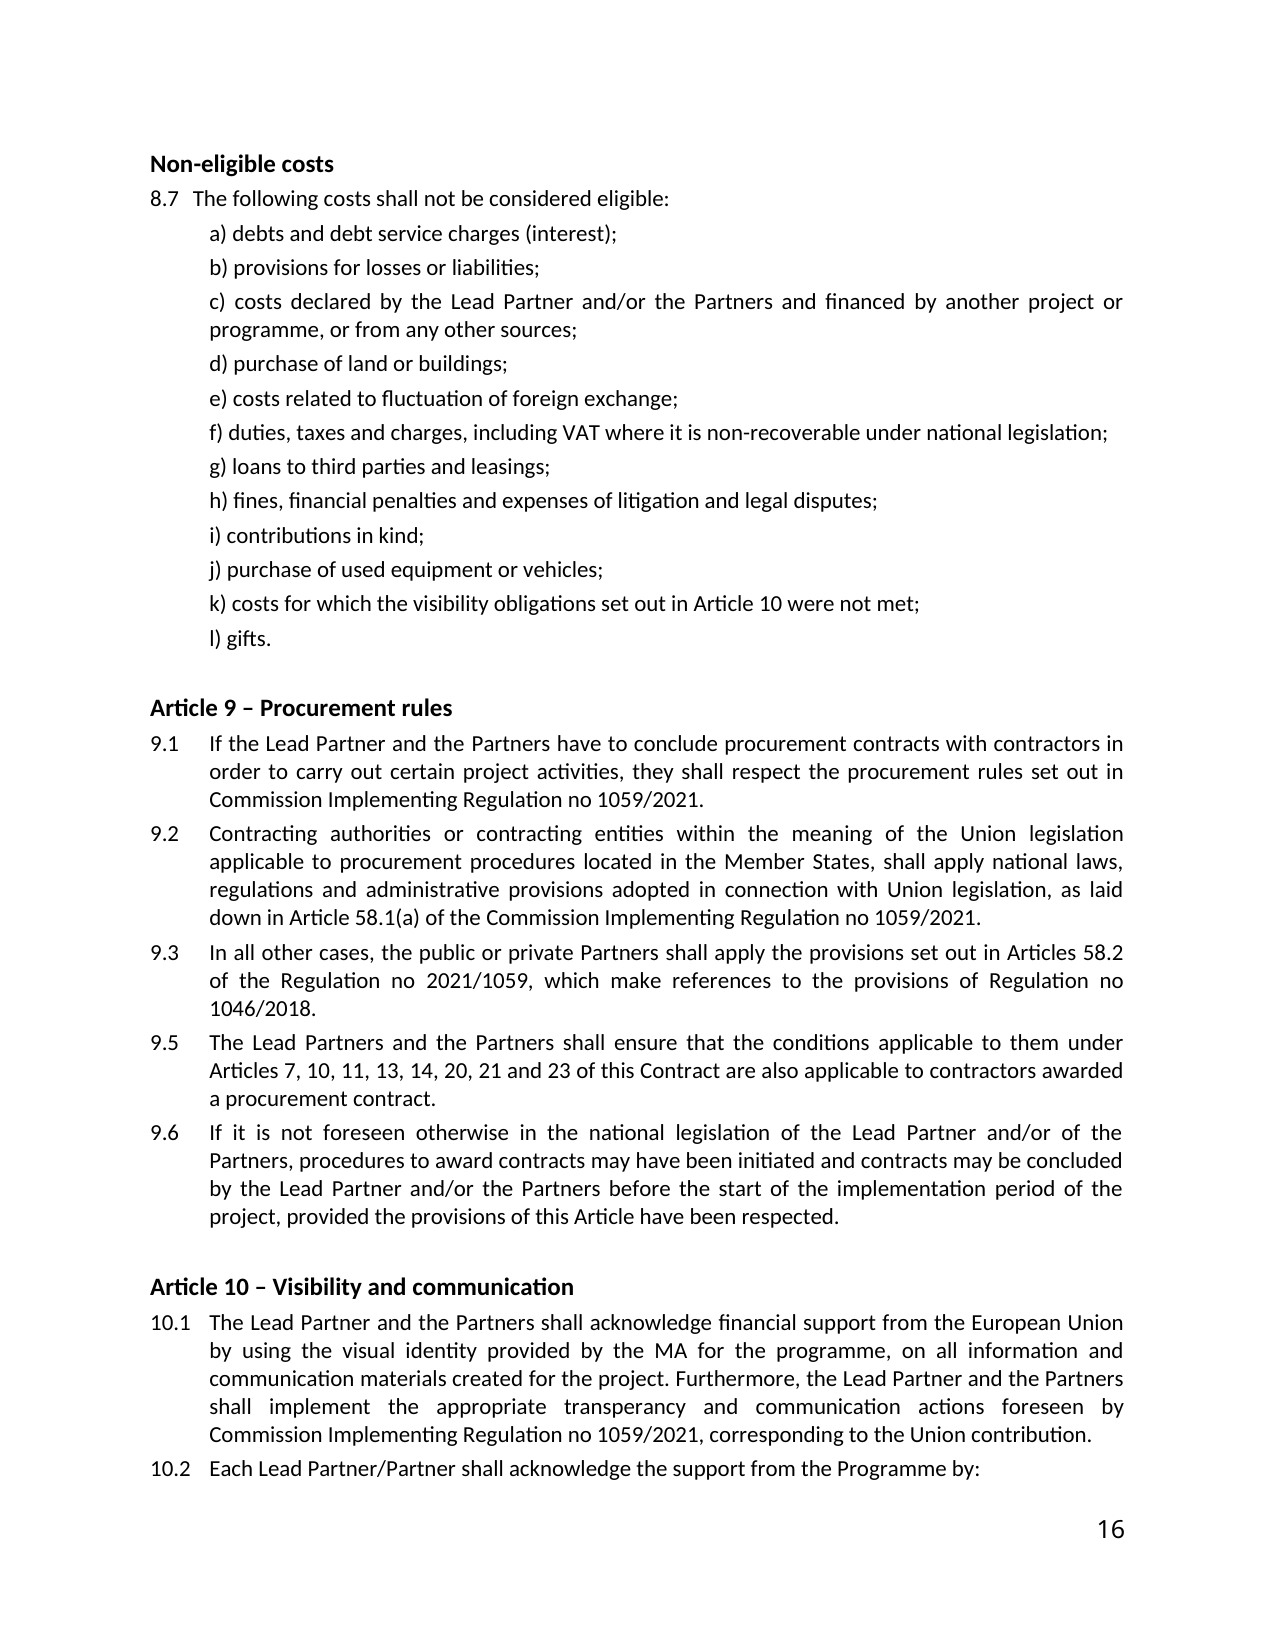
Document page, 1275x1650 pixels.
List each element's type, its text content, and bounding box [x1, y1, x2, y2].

text c) costs declared by the Lead Partner and/or the Partners and financed by another project or programme, or from any other sources; [209, 287, 1125, 343]
text j) purchase of used equipment or vehicles; [209, 555, 1125, 583]
list The Lead Partner and the Partners shall acknowledge financial support from the European Union by using the visual identity provided by the MA for the programme, on all information and communication materials created for the project. Furthermore, the Lead Partner and the Partners shall implement the appropriate transperancy and communication actions foreseen by Commission Implementing Regulation no 1059/2021, corresponding to the Union contribution. [150, 1308, 1125, 1448]
text b) provisions for losses or liabilities; [209, 253, 1125, 281]
list Contracting authorities or contracting entities within the meaning of the Union legislation applicable to procurement procedures located in the Member States, shall apply national laws, regulations and administrative provisions adopted in connection with Union legislation, as laid down in Article 58.1(a) of the Commission Implementing Regulation no 1059/2021. [150, 819, 1125, 931]
text h) fines, financial penalties and expenses of litigation and legal disputes; [209, 487, 1125, 515]
list Each Lead Partner/Partner shall acknowledge the support from the Programme by: [150, 1454, 1125, 1482]
text i) contributions in kind; [209, 521, 1125, 549]
text e) costs related to fluctuation of foreign exchange; [209, 384, 1125, 412]
text Non-eligible costs [150, 148, 1125, 178]
list In all other cases, the public or private Partners shall apply the provisions set out in Articles 58.2 of the Regulation no 2021/1059, which make references to the provisions of Regulation no 1046/2018. [150, 938, 1125, 1022]
list If the Lead Partner and the Partners have to conclude procurement contracts with contractors in order to carry out certain project activities, they shall respect the procurement rules set out in Commission Implementing Regulation no 1059/2021. [150, 729, 1125, 813]
text Article 9 – Procurement rules [150, 692, 1125, 723]
text f) duties, taxes and charges, including VAT where it is non-recoverable under national legislation; [209, 418, 1125, 446]
text Article 10 – Visibility and communication [150, 1271, 1125, 1301]
text k) costs for which the visibility obligations set out in Article 10 were not met; [209, 589, 1125, 617]
text l) gifts. [209, 624, 1125, 652]
text d) purchase of land or buildings; [209, 349, 1125, 378]
text g) loans to third parties and leasings; [209, 452, 1125, 480]
list The Lead Partners and the Partners shall ensure that the conditions applicable to them under Articles 7, 10, 11, 13, 14, 20, 21 and 23 of this Contract are also applicable to contractors awarded a procurement contract. [150, 1028, 1125, 1112]
list If it is not foreseen otherwise in the national legislation of the Lead Partner and/or of the Partners, procedures to award contracts may have been initiated and contracts may be concluded by the Lead Partner and/or the Partners before the start of the implementation period of the project, provided the provisions of this Article have been respected. [150, 1118, 1125, 1230]
list The following costs shall not be considered eligible: [150, 184, 1125, 212]
text a) debts and debt service charges (interest); [209, 219, 1125, 247]
